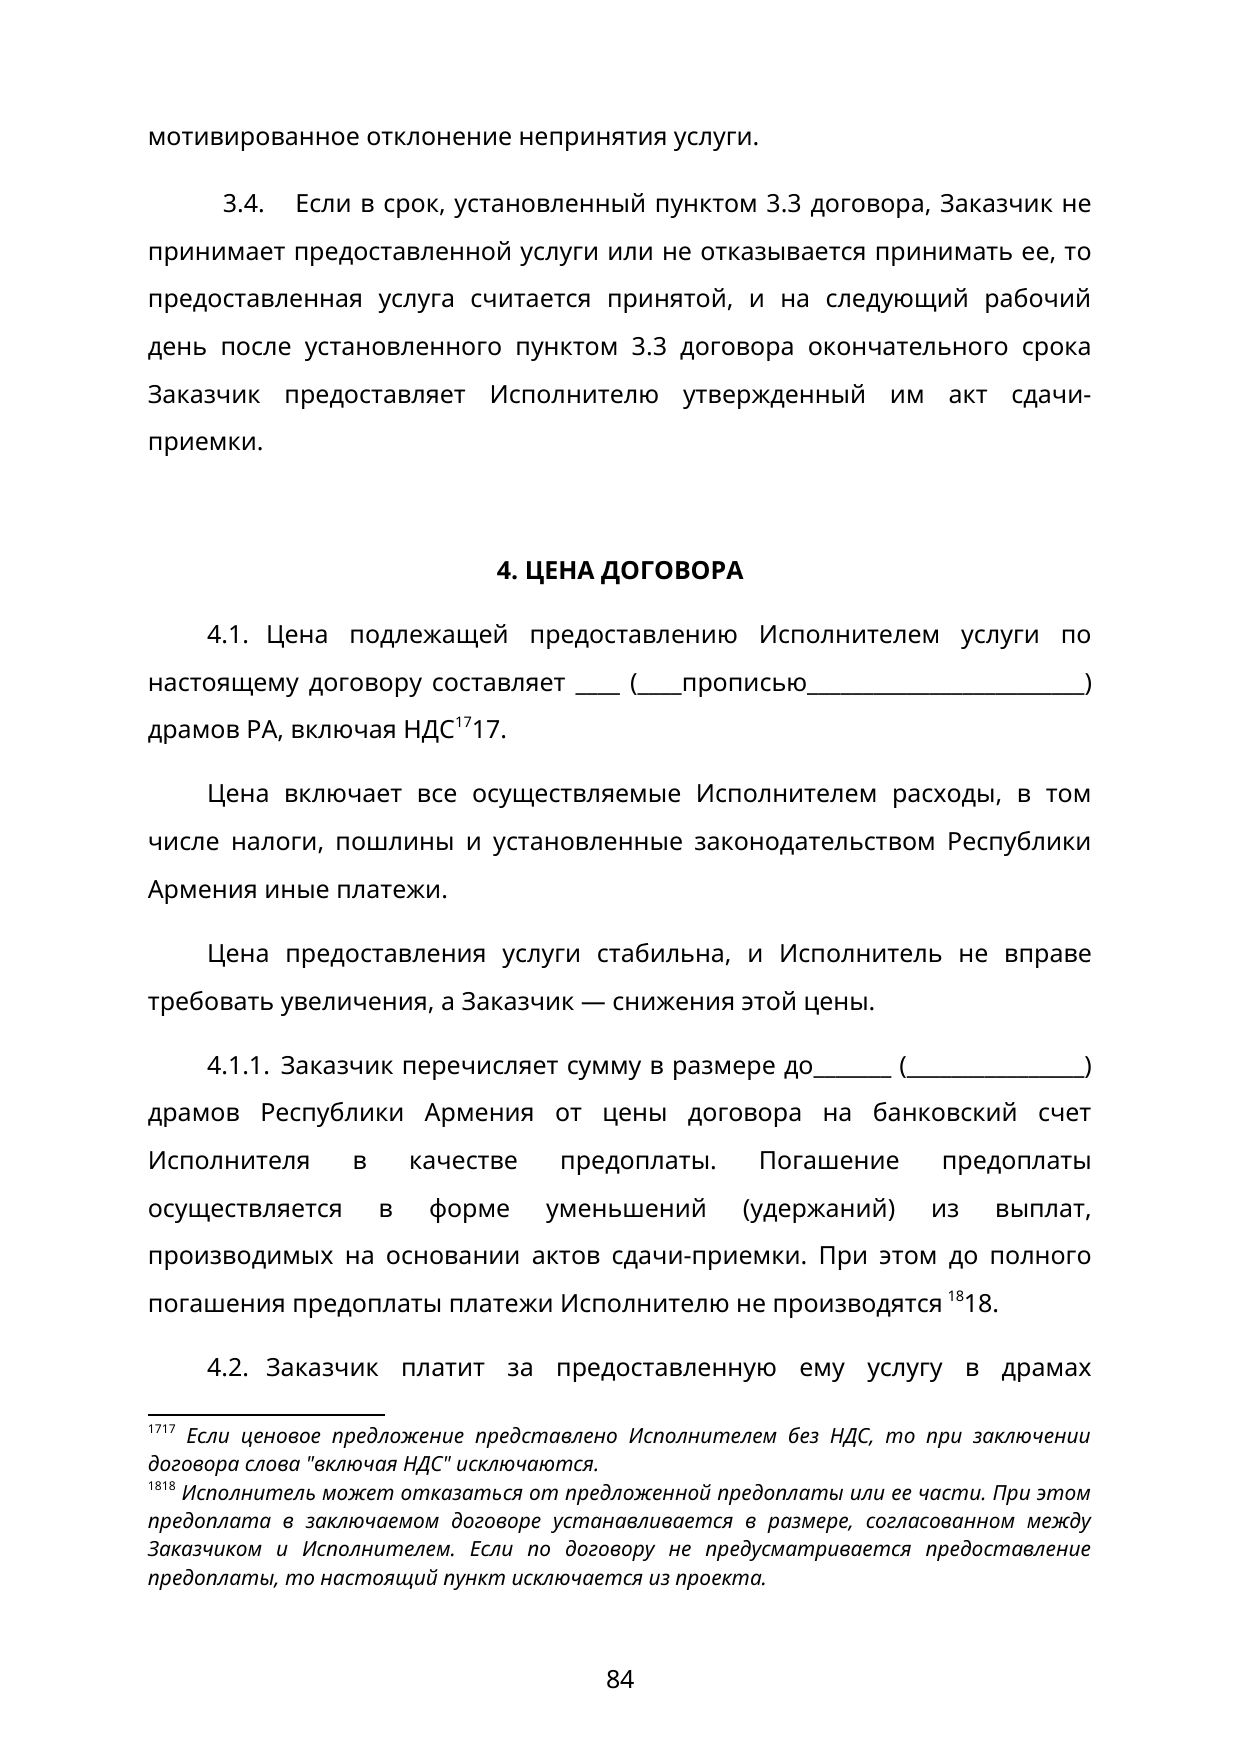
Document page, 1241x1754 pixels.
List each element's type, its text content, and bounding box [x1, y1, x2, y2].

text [148, 1350, 1092, 1384]
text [148, 118, 1092, 152]
text 4.1. Цена подлежащей предоставлению Исполнителем услуги по настоящему договору составляет ____ (____прописью_________________________) драмов РА, включая НДС17. [148, 617, 1092, 746]
text 3.4. Если в срок, установленный пунктом 3.3 договора, Заказчик не принимает предоставленной услуги или не отказывается принимать ее, то предоставленная услуга считается принятой, и на следующий рабочий день после установленного пунктом 3.3 договора окончательного срока Заказчик предоставляет Исполнителю утвержденный им акт сдачи-приемки. [148, 186, 1092, 458]
text 4.1.1. Заказчик перечисляет сумму в размере до_______ (________________) драмов Республики Армения от цены договора на банковский счет Исполнителя в качестве предоплаты. Погашение предоплаты осуществляется в форме уменьшений (удержаний) из выплат, производимых на основании актов сдачи-приемки. При этом до полного погашения предоплаты платежи Исполнителю не производятся 18. [148, 1047, 1092, 1319]
text 4. ЦЕНА ДОГОВОРА [148, 552, 1092, 586]
text Цена предоставления услуги стабильна, и Исполнитель не вправе требовать увеличения, а Заказчик — снижения этой цены. [148, 936, 1092, 1017]
text Цена включает все осуществляемые Исполнителем расходы, в том числе налоги, пошлины и установленные законодательством Республики Армения иные платежи. [148, 776, 1092, 905]
